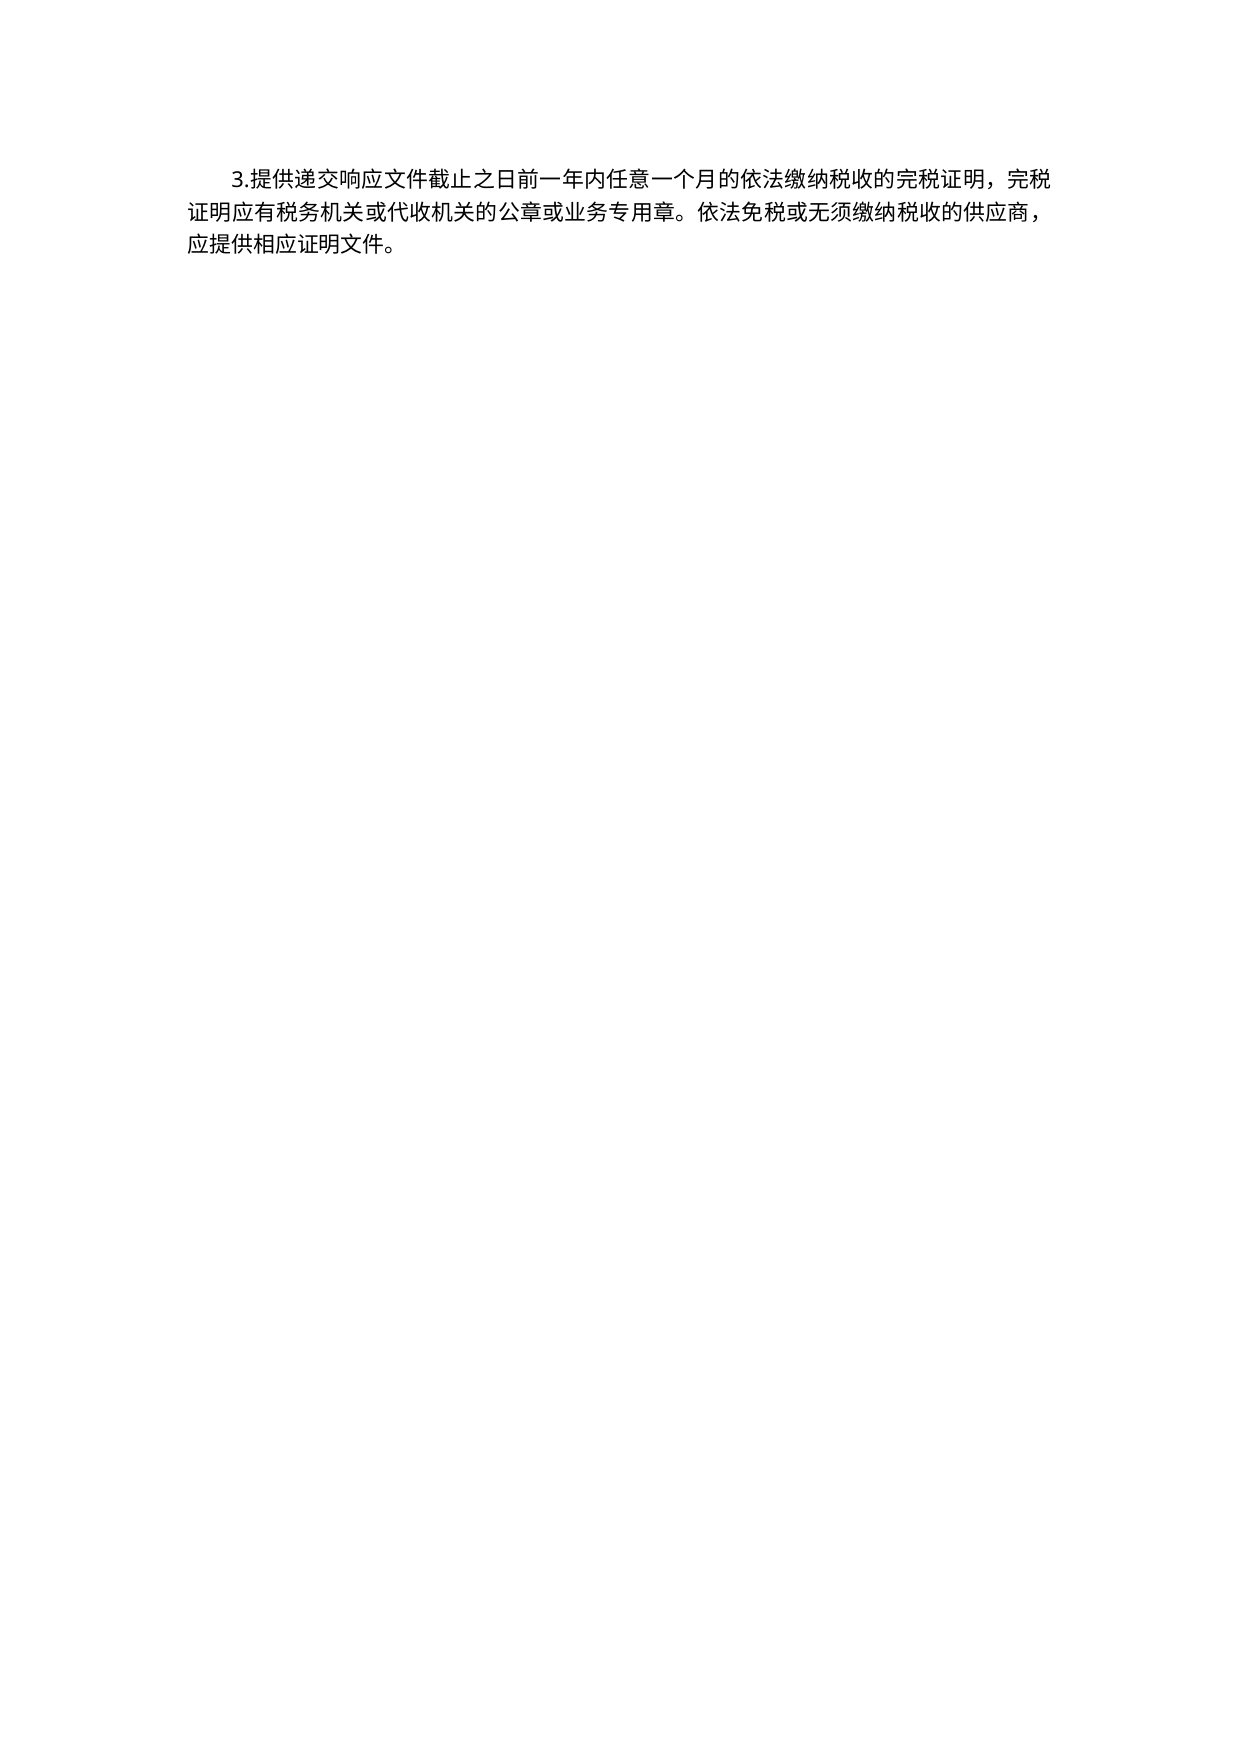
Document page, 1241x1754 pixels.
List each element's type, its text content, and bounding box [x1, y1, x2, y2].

text 3.提供递交响应文件截止之日前一年内任意一个月的依法缴纳税收的完税证明，完税证明应有税务机关或代收机关的公章或业务专用章。依法免税或无须缴纳税收的供应商，应提供相应证明文件。 [187, 162, 1053, 259]
